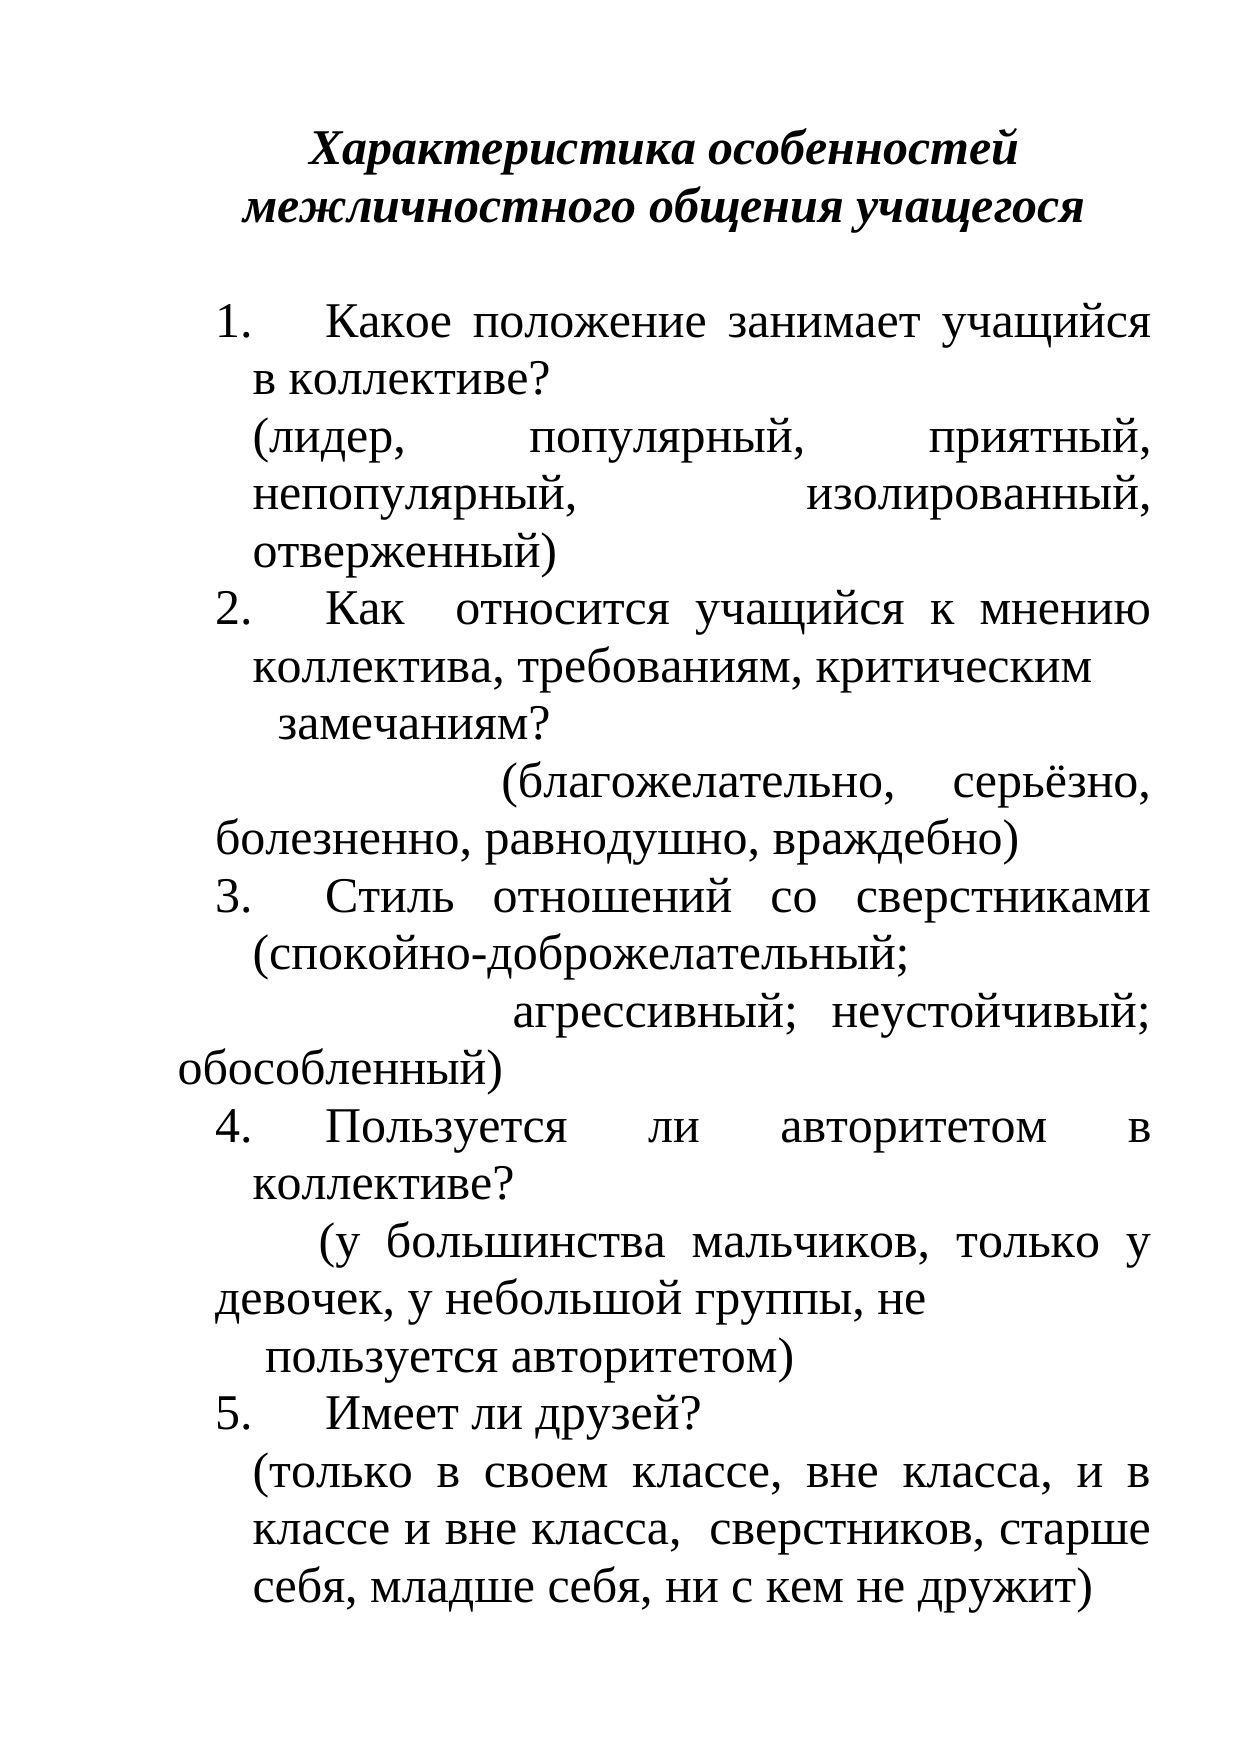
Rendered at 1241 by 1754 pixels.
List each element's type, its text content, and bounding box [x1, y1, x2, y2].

text замечаниям? [215, 693, 1152, 751]
text (лидер, популярный, приятный, непопулярный, изолированный, отверженный) [252, 406, 1152, 578]
text агрессивный; неустойчивый; обособленный) [177, 981, 1152, 1096]
text (благожелательно, серьёзно, болезненно, равнодушно, враждебно) [215, 751, 1152, 866]
list Имеет ли друзей? [215, 1383, 1152, 1441]
text пользуется авторитетом) [215, 1326, 1152, 1383]
list Пользуется ли авторитетом в коллективе? [215, 1096, 1152, 1211]
list Стиль отношений со сверстниками (спокойно-доброжелательный; [215, 866, 1152, 981]
list Какое положение занимает учащийся в коллективе? [215, 291, 1152, 406]
text (только в своем классе, вне класса, и в классе и вне класса, сверстников, старше себя, младше себя, ни с кем не дружит) [252, 1441, 1152, 1613]
subtitle Характеристика особенностей межличностного общения учащегося [177, 118, 1152, 233]
list Как относится учащийся к мнению коллектива, требованиям, критическим [215, 578, 1152, 693]
text (у большинства мальчиков, только у девочек, у небольшой группы, не [215, 1211, 1152, 1326]
